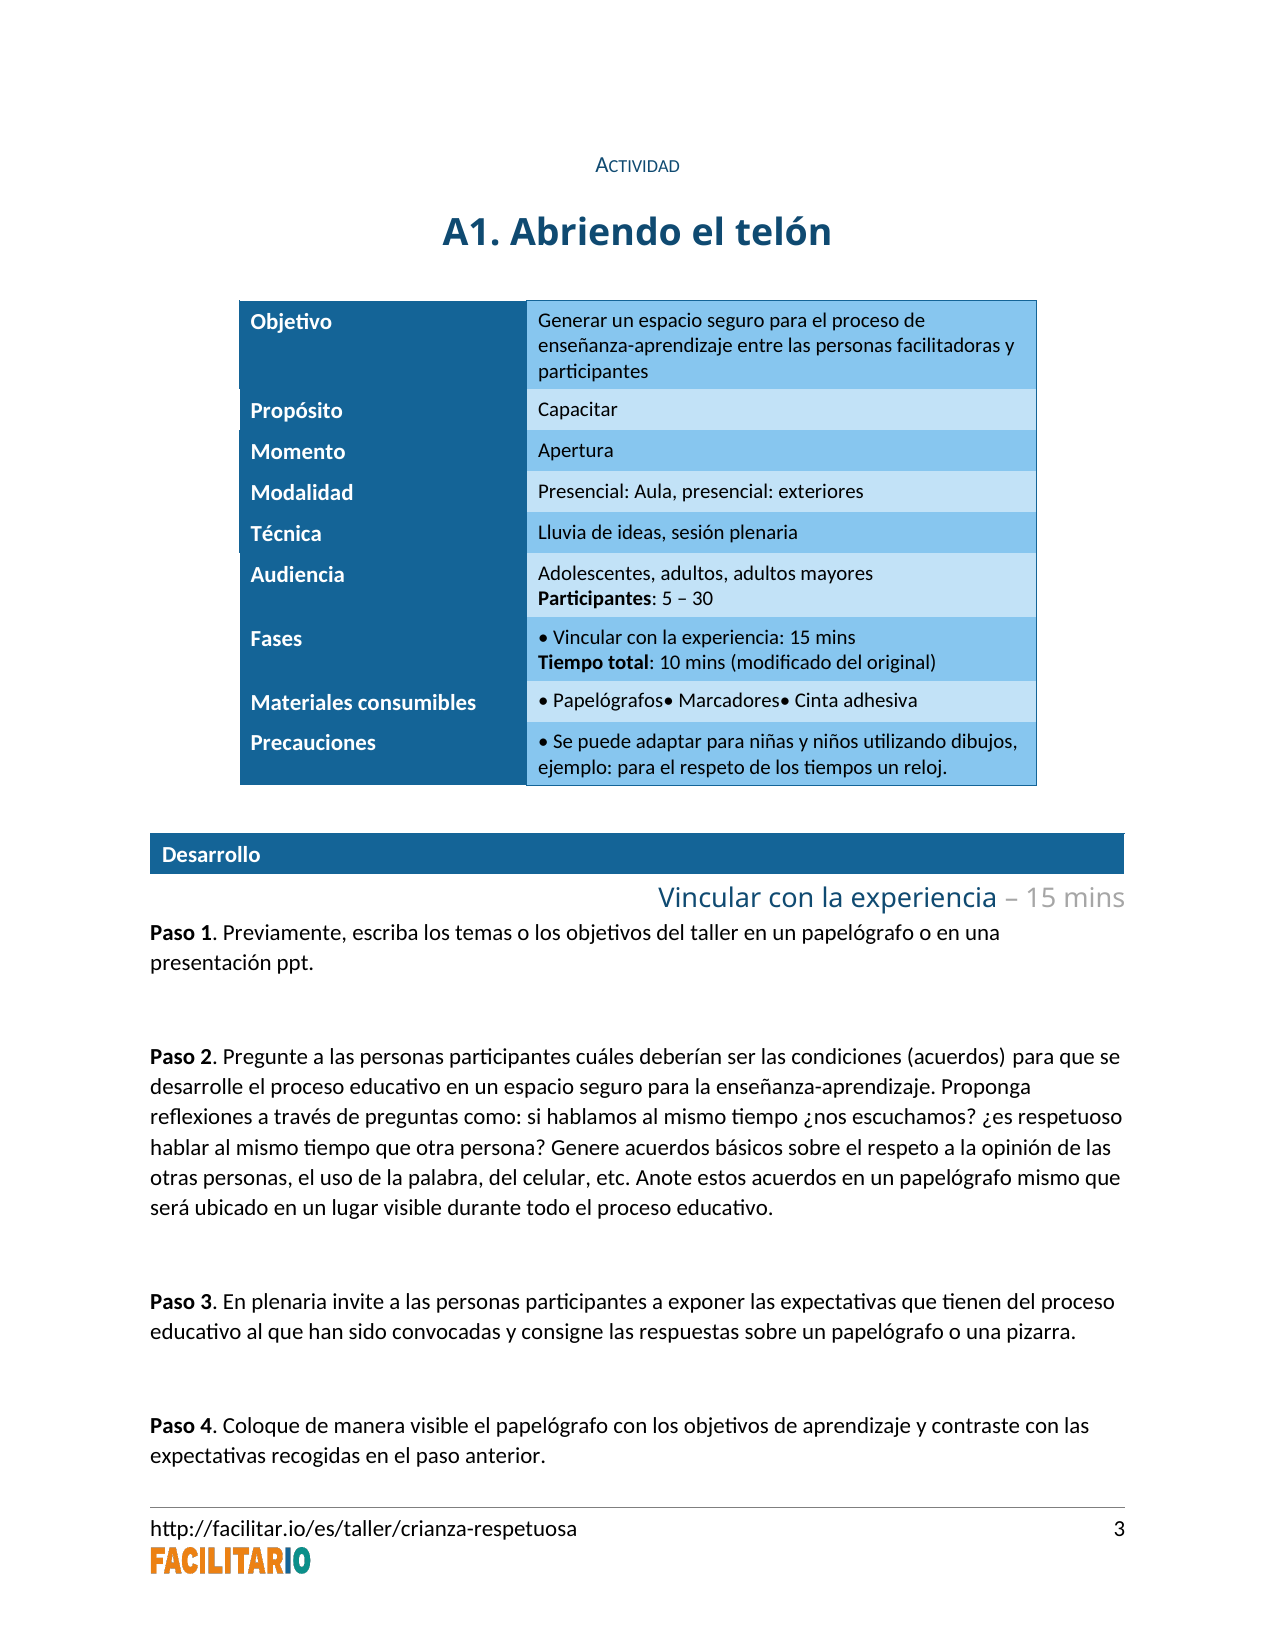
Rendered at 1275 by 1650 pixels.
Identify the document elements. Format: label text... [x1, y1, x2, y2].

picture [145, 1544, 315, 1576]
text Paso 1. Previamente, escriba los temas o los objetivos del taller en un papelógrafo o en una presentación ppt. [150, 918, 1125, 976]
table_cell Adolescentes, adultos, adultos mayores Participantes: 5 – 30 [527, 553, 1036, 617]
table_cell • Papelógrafos [527, 681, 1036, 722]
text Paso 2. Pregunte a las personas participantes cuáles deberían ser las condiciones (acuerdos) para que se desarrolle el proceso educativo en un espacio seguro para la enseñanza-aprendizaje. Proponga reflexiones a través de preguntas como: si hablamos al mismo tiempo ¿nos escuchamos? ¿es respetuoso hablar al mismo tiempo que otra persona? Genere acuerdos básicos sobre el respeto a la opinión de las otras personas, el uso de la palabra, del celular, etc. Anote estos acuerdos en un papelógrafo mismo que será ubicado en un lugar visible durante todo el proceso educativo. [150, 1042, 1125, 1221]
table_cell • Se puede adaptar para niñas y niños utilizando dibujos, ejemplo: para el respeto de los tiempos un reloj. [527, 722, 1036, 785]
table_cell Propósito [240, 390, 526, 430]
text Paso 4. Coloque de manera visible el papelógrafo con los objetivos de aprendizaje y contraste con las expectativas recogidas en el paso anterior. [150, 1411, 1125, 1469]
table_cell Lluvia de ideas, sesión plenaria [527, 512, 1036, 553]
table_cell Apertura [527, 430, 1036, 471]
table_cell Capacitar [527, 389, 1036, 430]
table_cell • Vincular con la experiencia: 15 mins Tiempo total: 10 mins (modificado del original) [527, 617, 1036, 681]
text Paso 3. En plenaria invite a las personas participantes a exponer las expectativas que tienen del proceso educativo al que han sido convocadas y consigne las respuestas sobre un papelógrafo o una pizarra. [150, 1287, 1125, 1345]
table_cell Momento [240, 431, 526, 471]
subtitle Vincular con la experiencia – 15 mins [150, 878, 1125, 915]
table_cell Modalidad [240, 472, 526, 512]
table_cell Presencial: Aula, presencial: exteriores [527, 471, 1036, 512]
table_cell Materiales consumibles [240, 682, 526, 722]
table_cell Fases [240, 618, 526, 681]
subtitle A1. Abriendo el telón [150, 205, 1125, 256]
text Actividad [150, 150, 1125, 178]
table_cell Técnica [240, 513, 526, 553]
table_header Objetivo [240, 301, 526, 389]
table_header Generar un espacio seguro para el proceso de enseñanza-aprendizaje entre las personas facilitadoras y participantes [527, 301, 1036, 389]
table_cell Audiencia [240, 554, 526, 617]
table_cell Precauciones [240, 723, 526, 785]
table_header Desarrollo [151, 834, 1124, 874]
